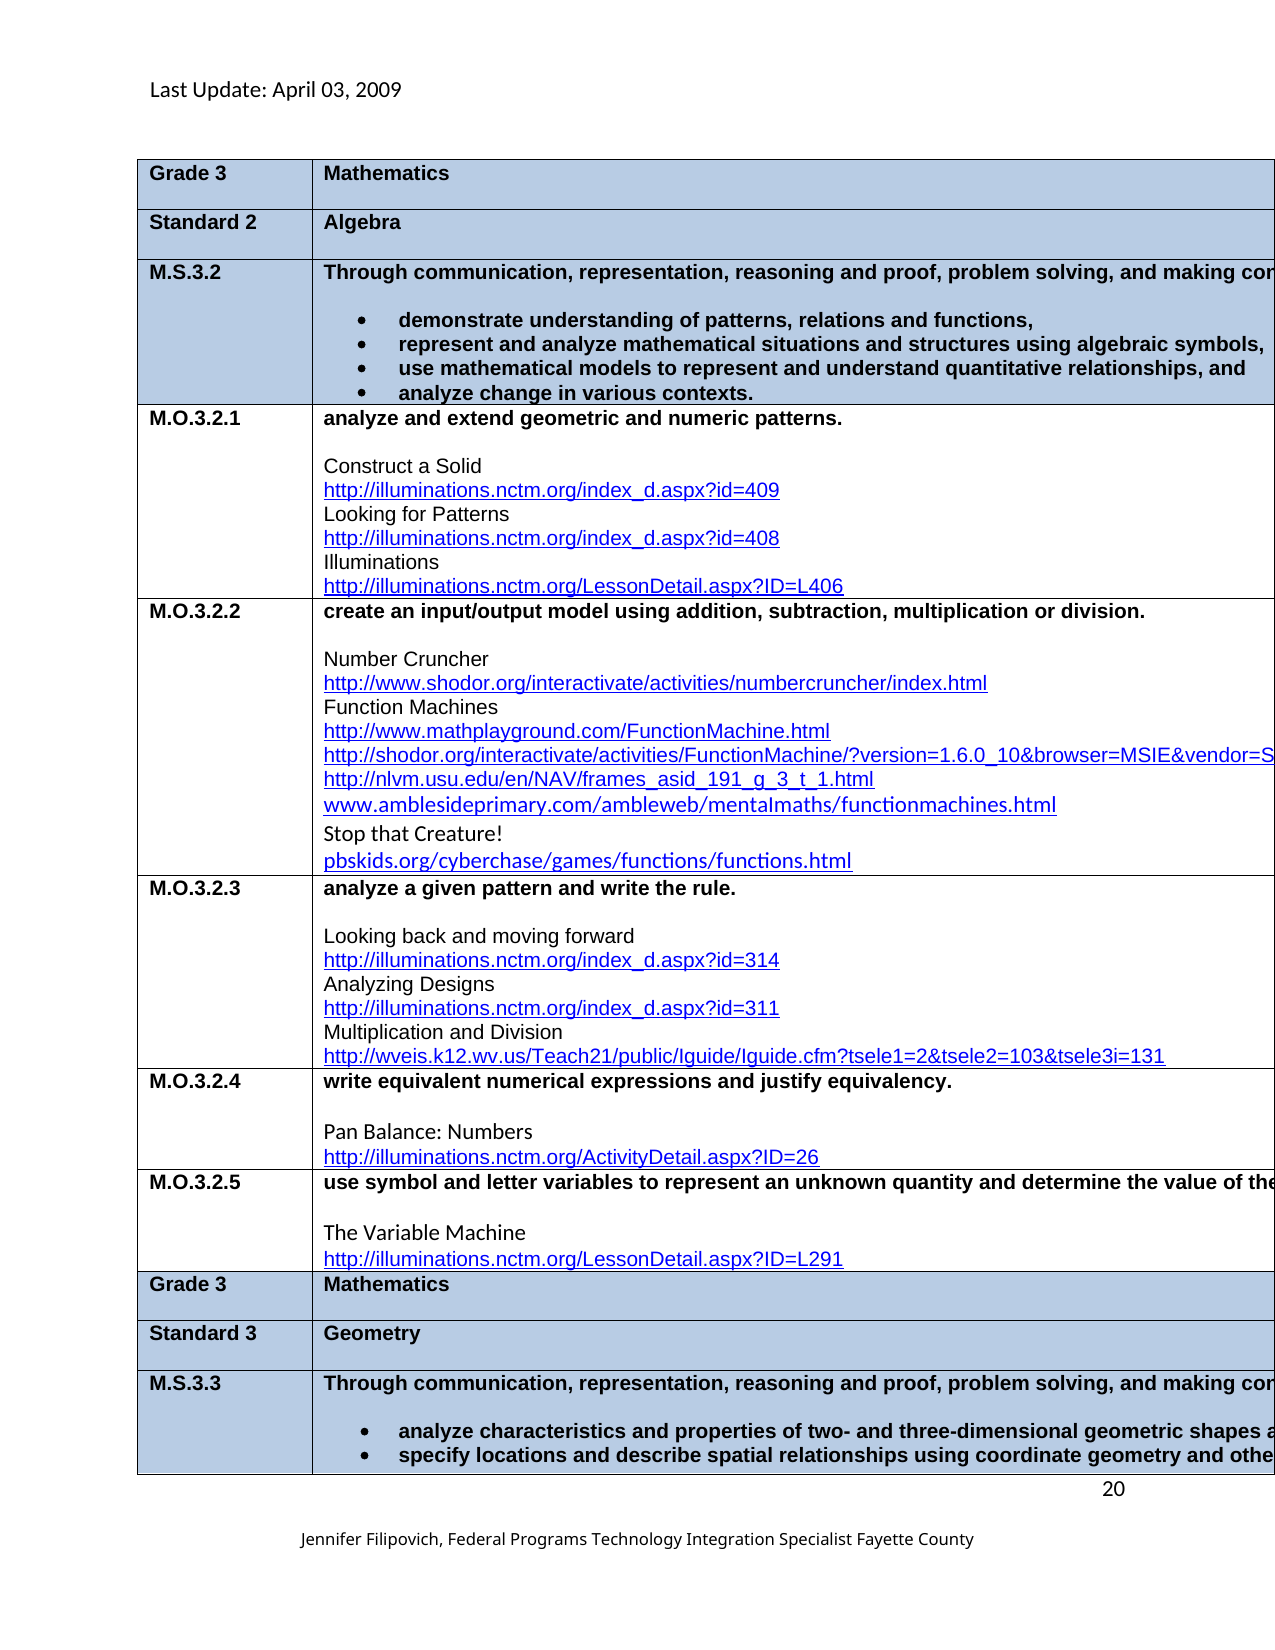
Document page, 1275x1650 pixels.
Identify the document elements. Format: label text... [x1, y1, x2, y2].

table_cell Mathematics [313, 160, 1274, 209]
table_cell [313, 1371, 1274, 1473]
table_cell M.O.3.2.4 [138, 1069, 312, 1169]
table_cell Geometry [313, 1321, 1274, 1370]
table_cell M.S.3.2 [138, 260, 312, 404]
table_cell Standard 3 [138, 1321, 312, 1370]
table_cell write equivalent numerical expressions and justify equivalency. Pan Balance: Numbers http://illuminations.nctm.org/ActivityDetail.aspx?ID=26 [313, 1069, 1274, 1169]
table_cell create an input/output model using addition, subtraction, multiplication or division. Number Cruncher http://www.shodor.org/interactivate/activities/numbercruncher/index.html Function Machines http://www.mathplayground.com/FunctionMachine.html http://shodor.org/interactivate/activities/FunctionMachine/?version=1.6.0_10&browser=MSIE&vendor=Sun_Microsystems_Inc http://nlvm.usu.edu/en/NAV/frames_asid_191_g_3_t_1.html www.amblesideprimary.com/ambleweb/mentaImaths/functionmachines.html Stop that Creature! pbskids.org/cyberchase/games/functions/functions.html [313, 599, 1274, 875]
table_cell M.O.3.2.5 [138, 1170, 312, 1271]
table_cell Grade 3 [138, 1272, 312, 1320]
table_cell Algebra [313, 210, 1274, 259]
table_cell M.S.3.3 [138, 1371, 312, 1473]
table_cell Grade 3 [138, 160, 312, 209]
table_cell analyze a given pattern and write the rule. Looking back and moving forward http://illuminations.nctm.org/index_d.aspx?id=314 Analyzing Designs http://illuminations.nctm.org/index_d.aspx?id=311 Multiplication and Division http://wveis.k12.wv.us/Teach21/public/Iguide/Iguide.cfm?tsele1=2&tsele2=103&tsele3i=131 [313, 876, 1274, 1068]
table_cell Through communication, representation, reasoning and proof, problem solving, and making connections within and beyond the field of mathematics, students will demonstrate understanding of patterns, relations and functions, represent and analyze mathematical situations and structures using algebraic symbols, use mathematical models to represent and understand quantitative relationships, and analyze change in various contexts. [313, 260, 1274, 404]
table_cell use symbol and letter variables to represent an unknown quantity and determine the value of the variable. The Variable Machine http://illuminations.nctm.org/LessonDetail.aspx?ID=L291 [313, 1170, 1274, 1271]
table_cell M.O.3.2.2 [138, 599, 312, 875]
table_cell M.O.3.2.1 [138, 405, 312, 597]
table_cell M.O.3.2.3 [138, 876, 312, 1068]
table_cell analyze and extend geometric and numeric patterns. Construct a Solid http://illuminations.nctm.org/index_d.aspx?id=409 Looking for Patterns http://illuminations.nctm.org/index_d.aspx?id=408 Illuminations http://illuminations.nctm.org/LessonDetail.aspx?ID=L406 [313, 405, 1274, 597]
table_cell Mathematics [313, 1272, 1274, 1320]
table_cell Standard 2 [138, 210, 312, 259]
